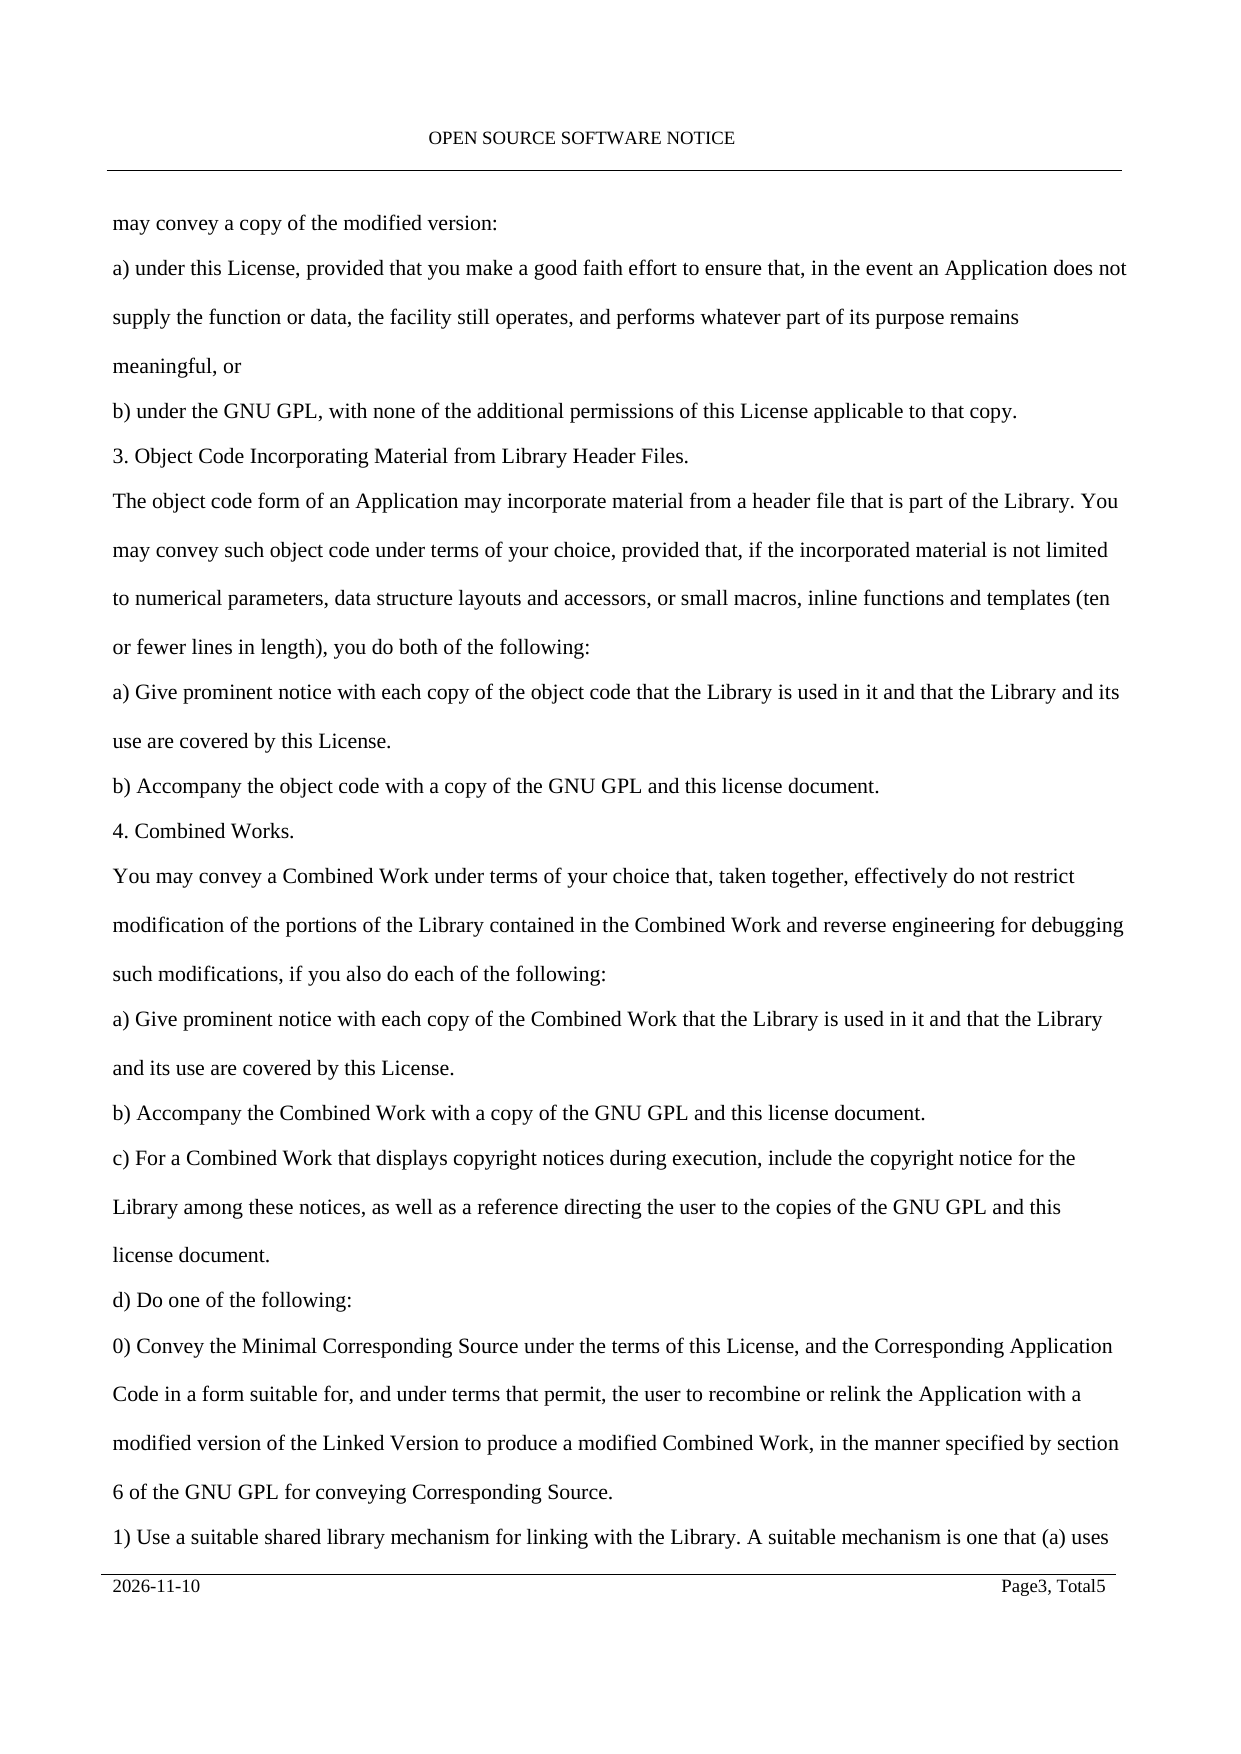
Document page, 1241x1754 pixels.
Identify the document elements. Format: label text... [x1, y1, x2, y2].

text 0) Convey the Minimal Corresponding Source under the terms of this License, and the Corresponding Application Code in a form suitable for, and under terms that permit, the user to recombine or relink the Application with a modified version of the Linked Version to produce a modified Combined Work, in the manner specified by section 6 of the GNU GPL for conveying Corresponding Source. [112, 1329, 1128, 1508]
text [112, 206, 1128, 239]
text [112, 1520, 1128, 1553]
text 3. Object Code Incorporating Material from Library Header Files. [112, 439, 1128, 472]
text d) Do one of the following: [112, 1284, 1128, 1316]
text b) under the GNU GPL, with none of the additional permissions of this License applicable to that copy. [112, 394, 1128, 427]
text a) under this License, provided that you make a good faith effort to ensure that, in the event an Application does not supply the function or data, the facility still operates, and performs whatever part of its purpose remains meaningful, or [112, 251, 1128, 381]
text a) Give prominent notice with each copy of the object code that the Library is used in it and that the Library and its use are covered by this License. [112, 676, 1128, 757]
text b) Accompany the object code with a copy of the GNU GPL and this license document. [112, 769, 1128, 802]
text a) Give prominent notice with each copy of the Combined Work that the Library is used in it and that the Library and its use are covered by this License. [112, 1002, 1128, 1083]
text b) Accompany the Combined Work with a copy of the GNU GPL and this license document. [112, 1096, 1128, 1129]
text 4. Combined Works. [112, 814, 1128, 847]
text You may convey a Combined Work under terms of your choice that, taken together, effectively do not restrict modification of the portions of the Library contained in the Combined Work and reverse engineering for debugging such modifications, if you also do each of the following: [112, 860, 1128, 990]
text c) For a Combined Work that displays copyright notices during execution, include the copyright notice for the Library among these notices, as well as a reference directing the user to the copies of the GNU GPL and this license document. [112, 1141, 1128, 1271]
text The object code form of an Application may incorporate material from a header file that is part of the Library. You may convey such object code under terms of your choice, provided that, if the incorporated material is not limited to numerical parameters, data structure layouts and accessors, or small macros, inline functions and templates (ten or fewer lines in length), you do both of the following: [112, 484, 1128, 663]
